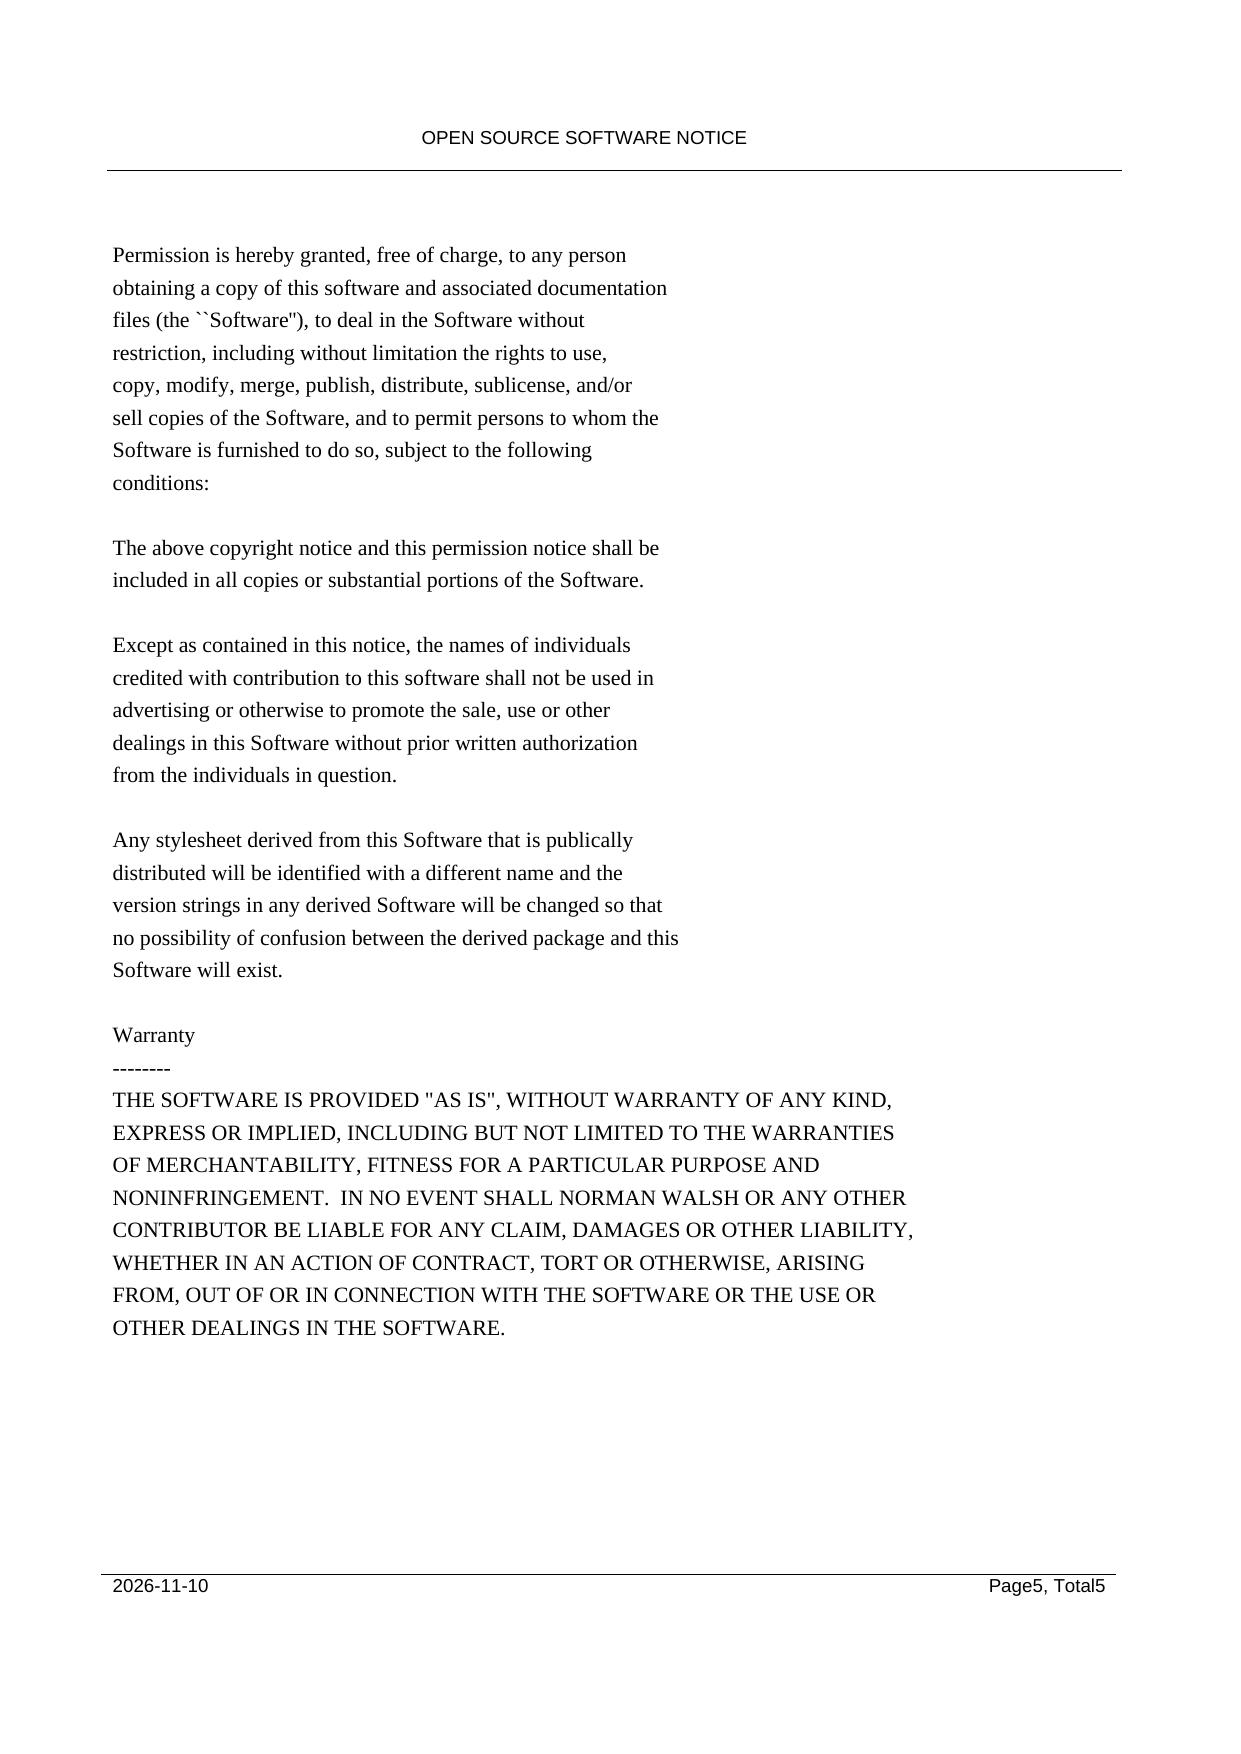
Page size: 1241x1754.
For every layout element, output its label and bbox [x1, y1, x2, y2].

text [112, 206, 1128, 1344]
